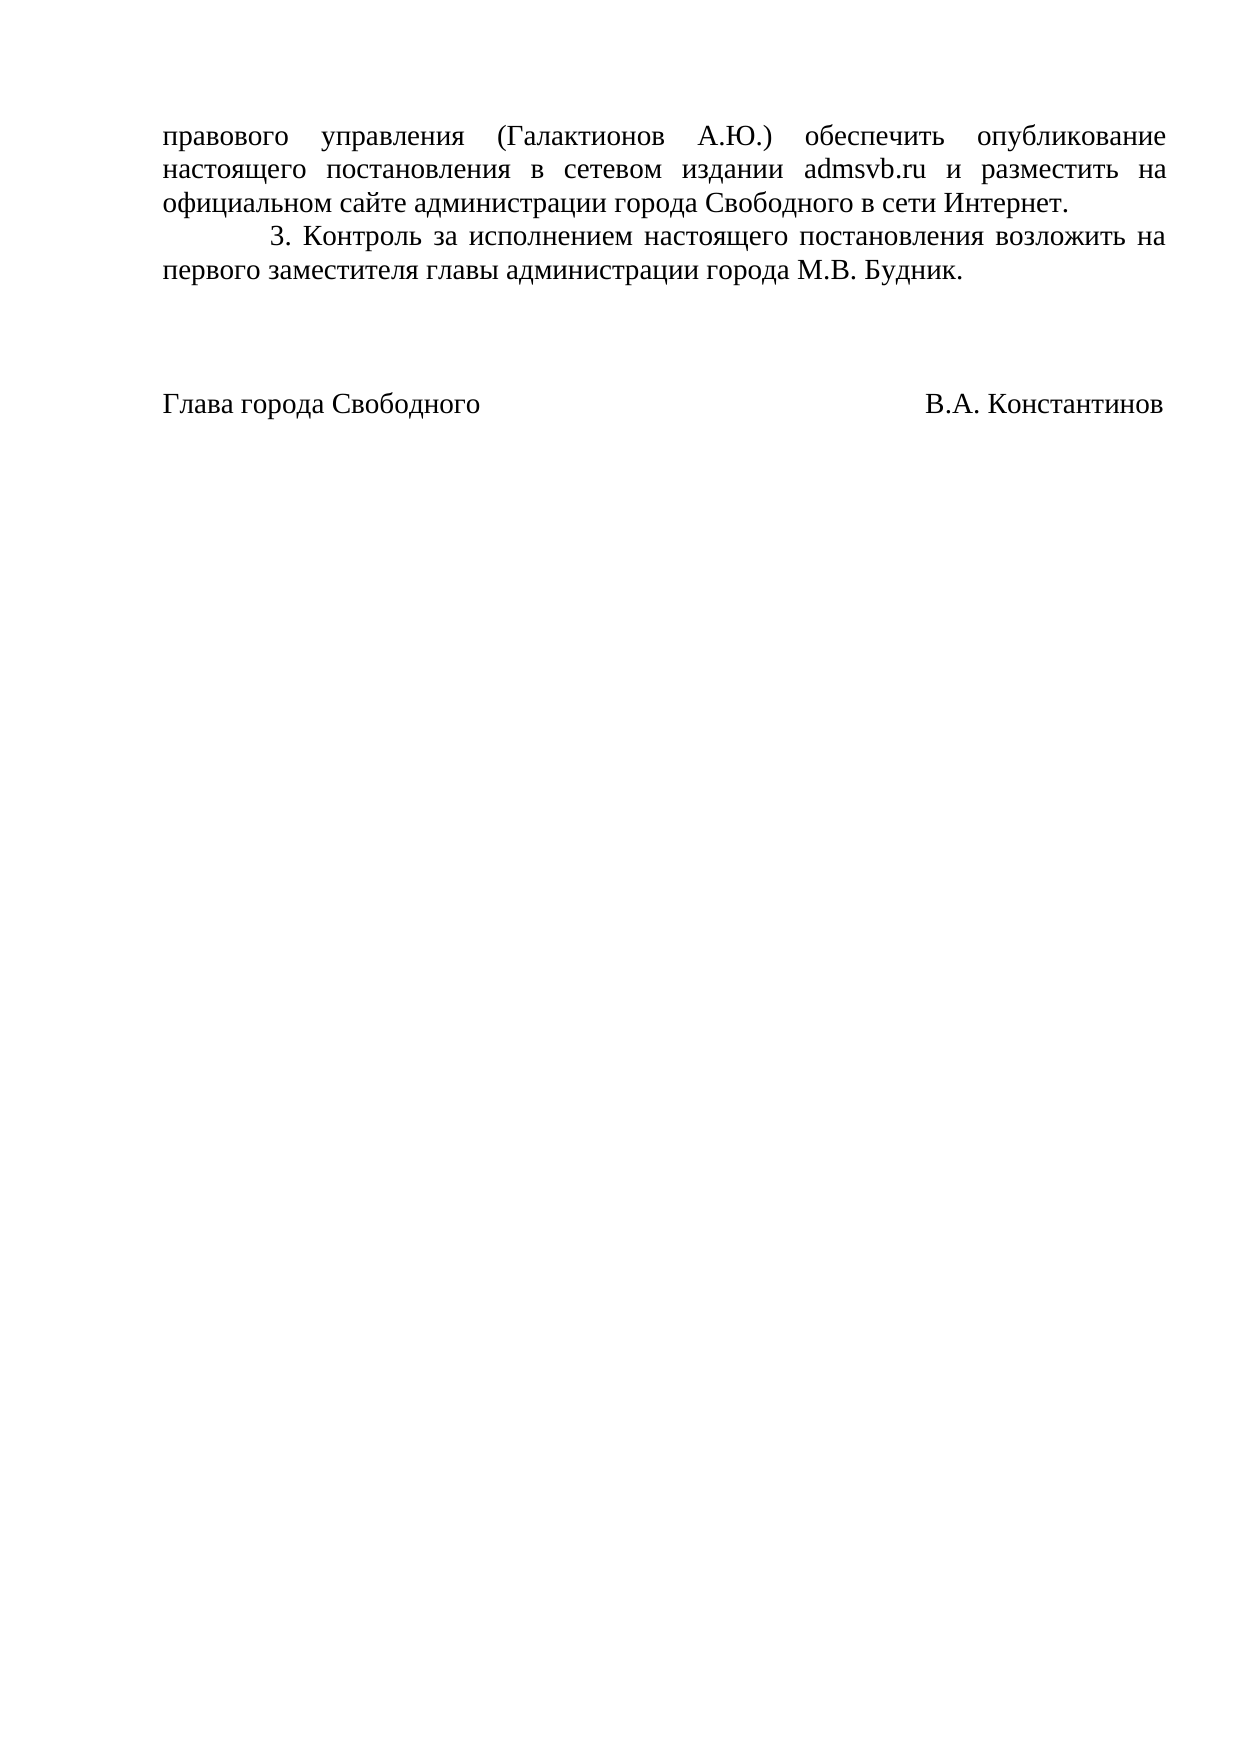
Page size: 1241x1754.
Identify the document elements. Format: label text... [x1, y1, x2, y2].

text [162, 118, 1167, 218]
text Глава города Свободного В.А. Константинов [162, 386, 1167, 419]
text 3. Контроль за исполнением настоящего постановления возложить на первого заместителя главы администрации города М.В. Будник. [162, 218, 1167, 285]
